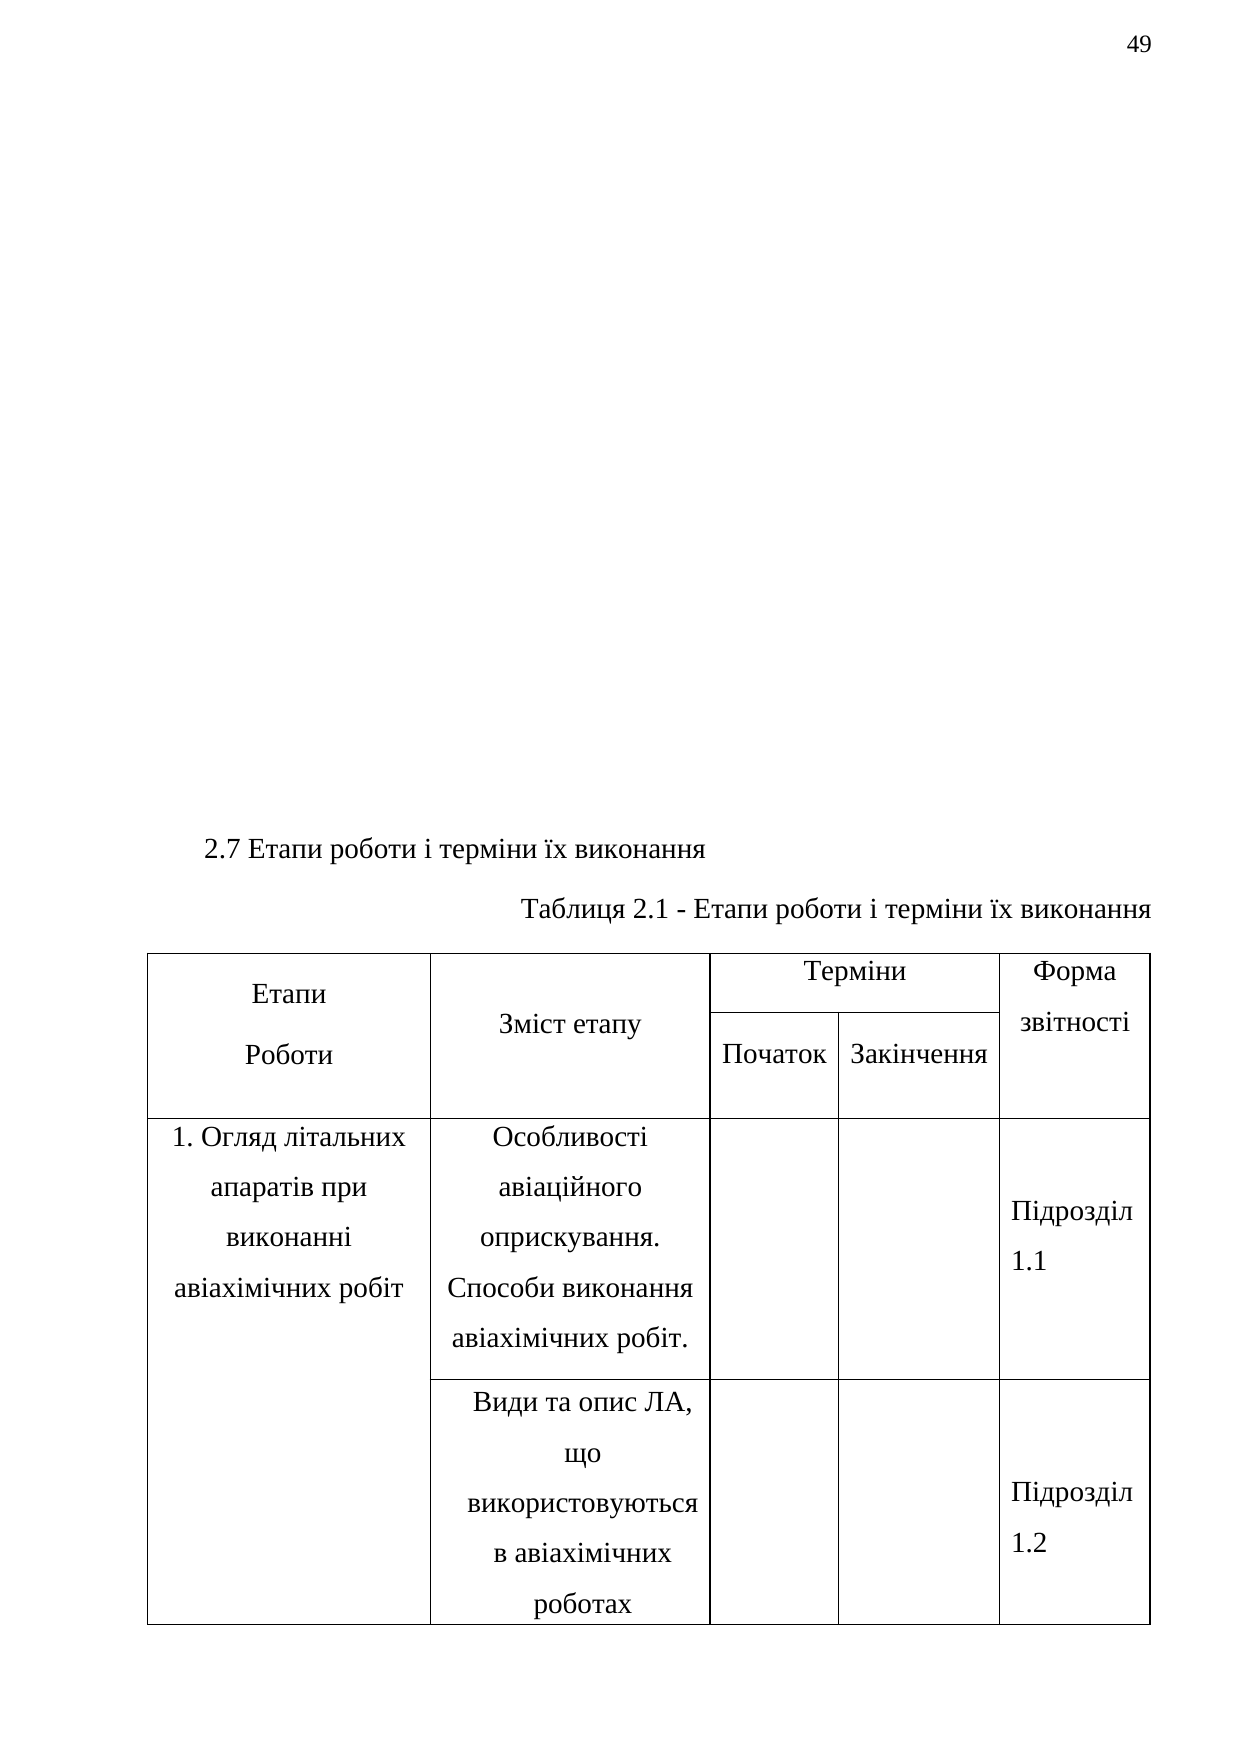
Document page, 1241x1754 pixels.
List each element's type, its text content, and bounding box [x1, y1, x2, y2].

table_cell Підрозділ 1.2 [1000, 1380, 1149, 1624]
table_cell Види та опис ЛА, що використовуються в авіахімічних роботах [431, 1380, 709, 1624]
table_header Зміст етапу [431, 954, 709, 1118]
table_cell Особливості авіаційного оприскування. Способи виконання авіахімічних робіт. [431, 1119, 709, 1378]
table_header Етапи Роботи [148, 954, 430, 1118]
table_cell [711, 1119, 838, 1378]
table_header Терміни [711, 954, 999, 1012]
table_header Форма звітності [1000, 954, 1149, 1118]
table_cell [839, 1380, 999, 1624]
table_cell [711, 1380, 838, 1624]
table_cell Закінчення [839, 1013, 999, 1118]
table_cell Підрозділ 1.1 [1000, 1119, 1149, 1378]
text Таблиця 2.1 - Етапи роботи і терміни їх виконання [148, 892, 1152, 925]
table_cell [839, 1119, 999, 1378]
table_cell 1. Огляд літальних апаратів при виконанні авіахімічних робіт [148, 1119, 430, 1624]
table_cell Початок [711, 1013, 838, 1118]
text 2.7 Етапи роботи і терміни їх виконання [204, 831, 1152, 864]
